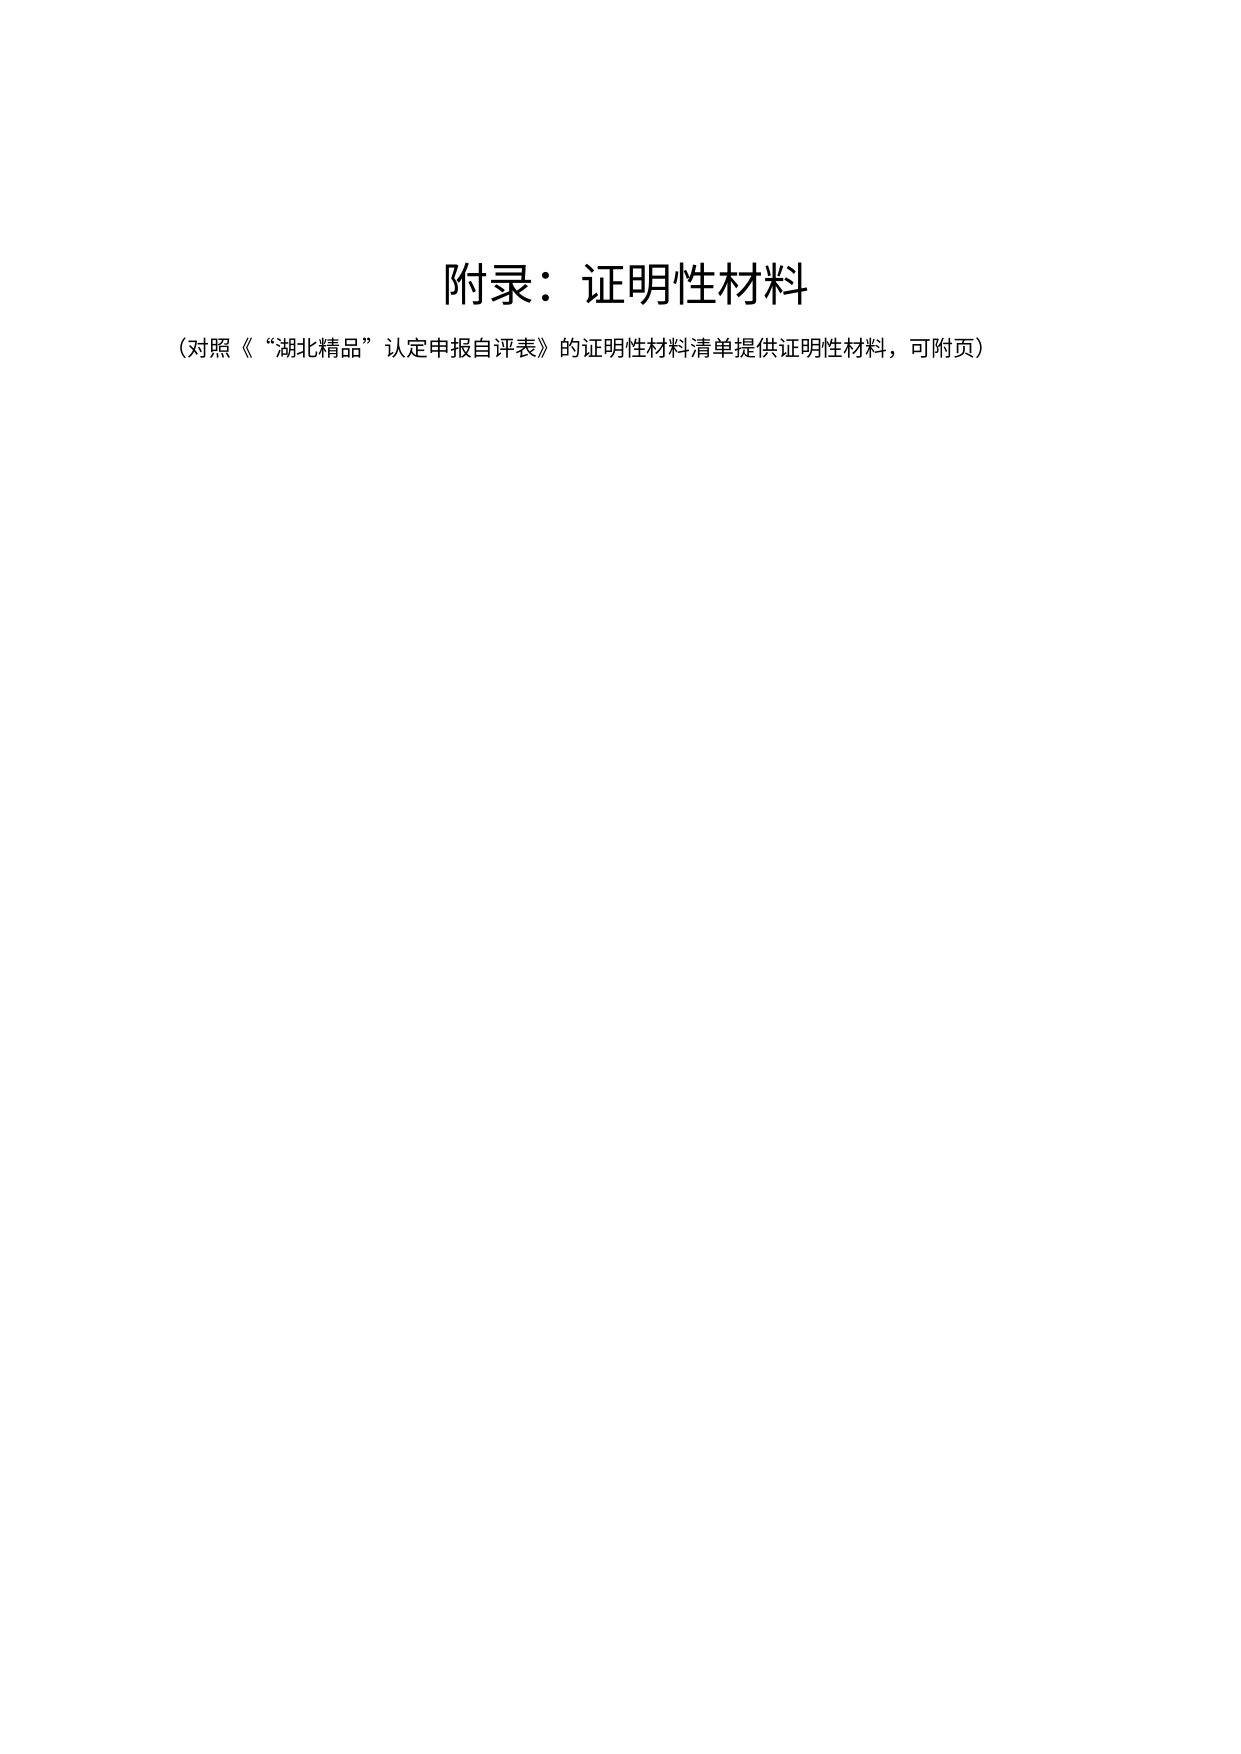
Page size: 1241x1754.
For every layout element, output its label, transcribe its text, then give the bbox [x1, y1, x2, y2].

subtitle 附录：证明性材料 [165, 233, 1087, 330]
text （对照《“湖北精品”认定申报自评表》的证明性材料清单提供证明性材料，可附页） [165, 330, 1087, 363]
